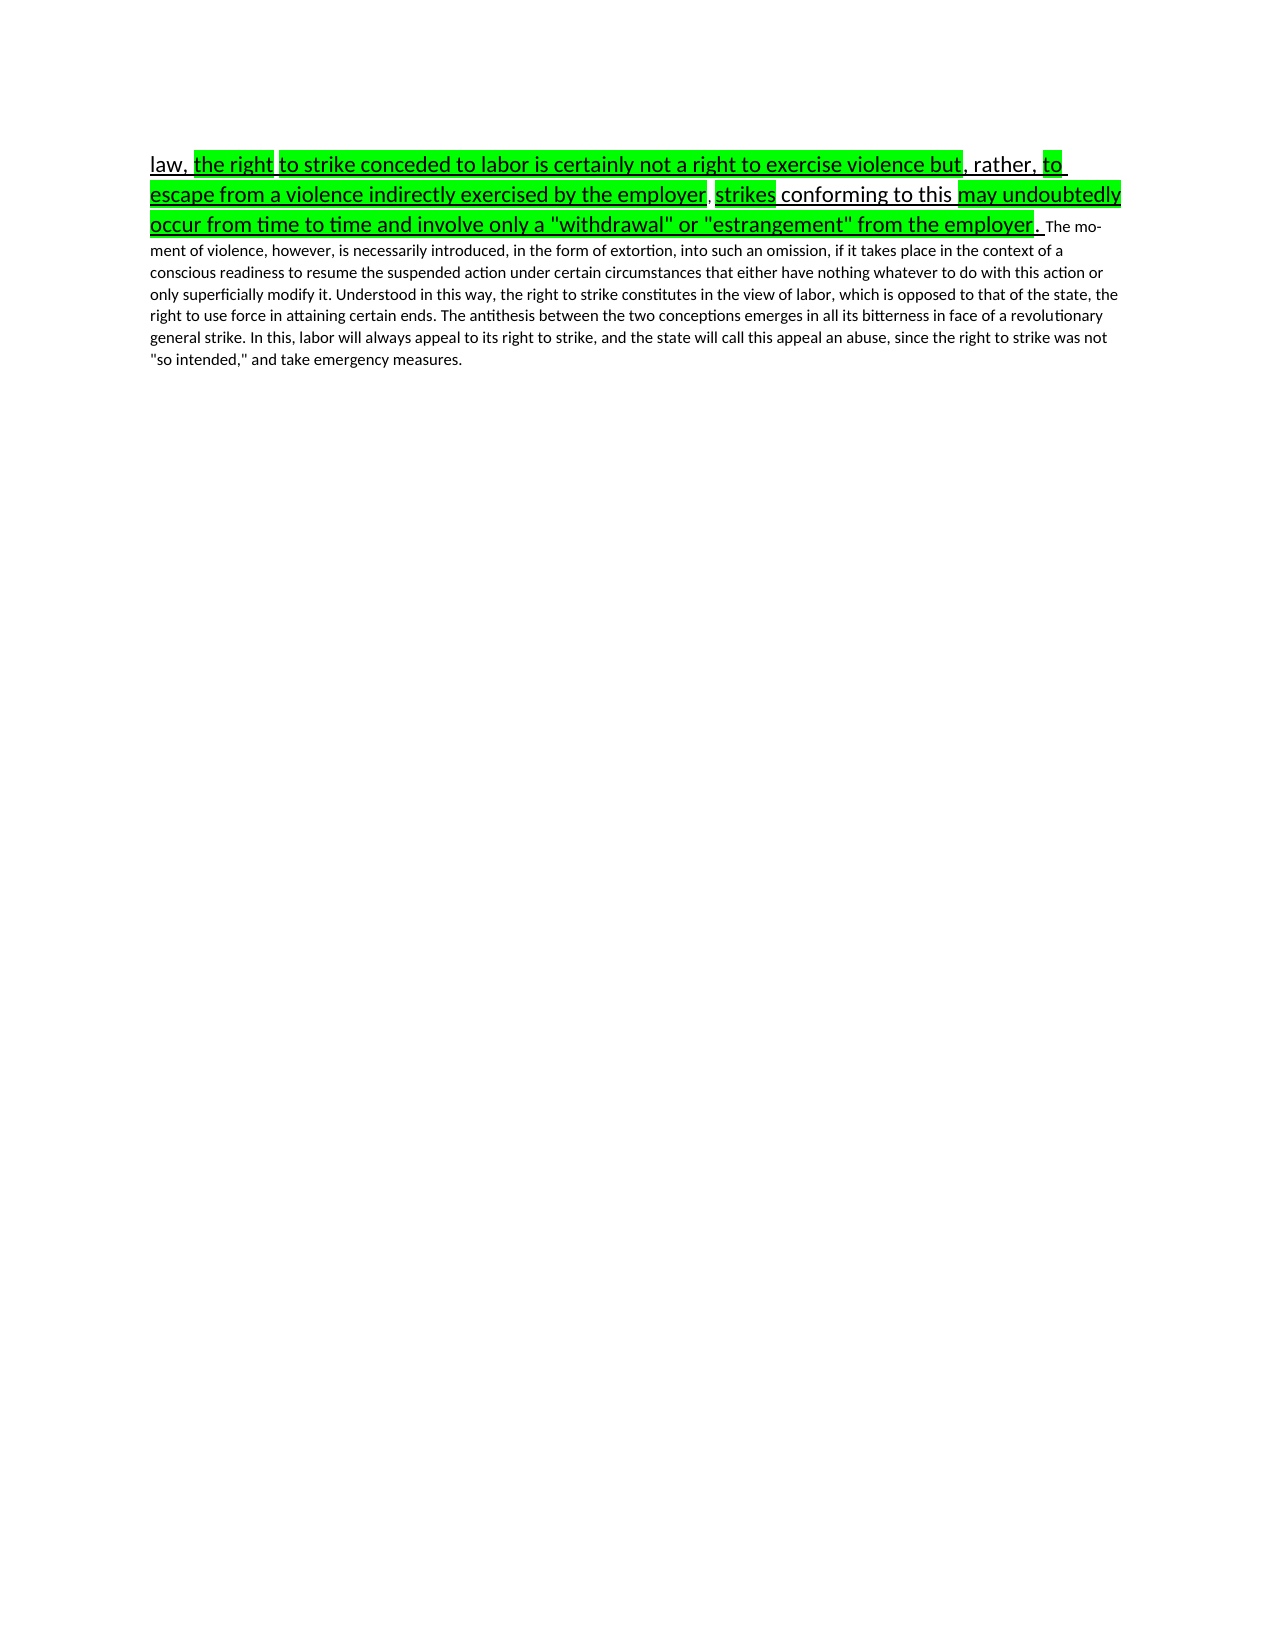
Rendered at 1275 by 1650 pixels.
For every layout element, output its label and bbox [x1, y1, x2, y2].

text [150, 150, 1125, 370]
